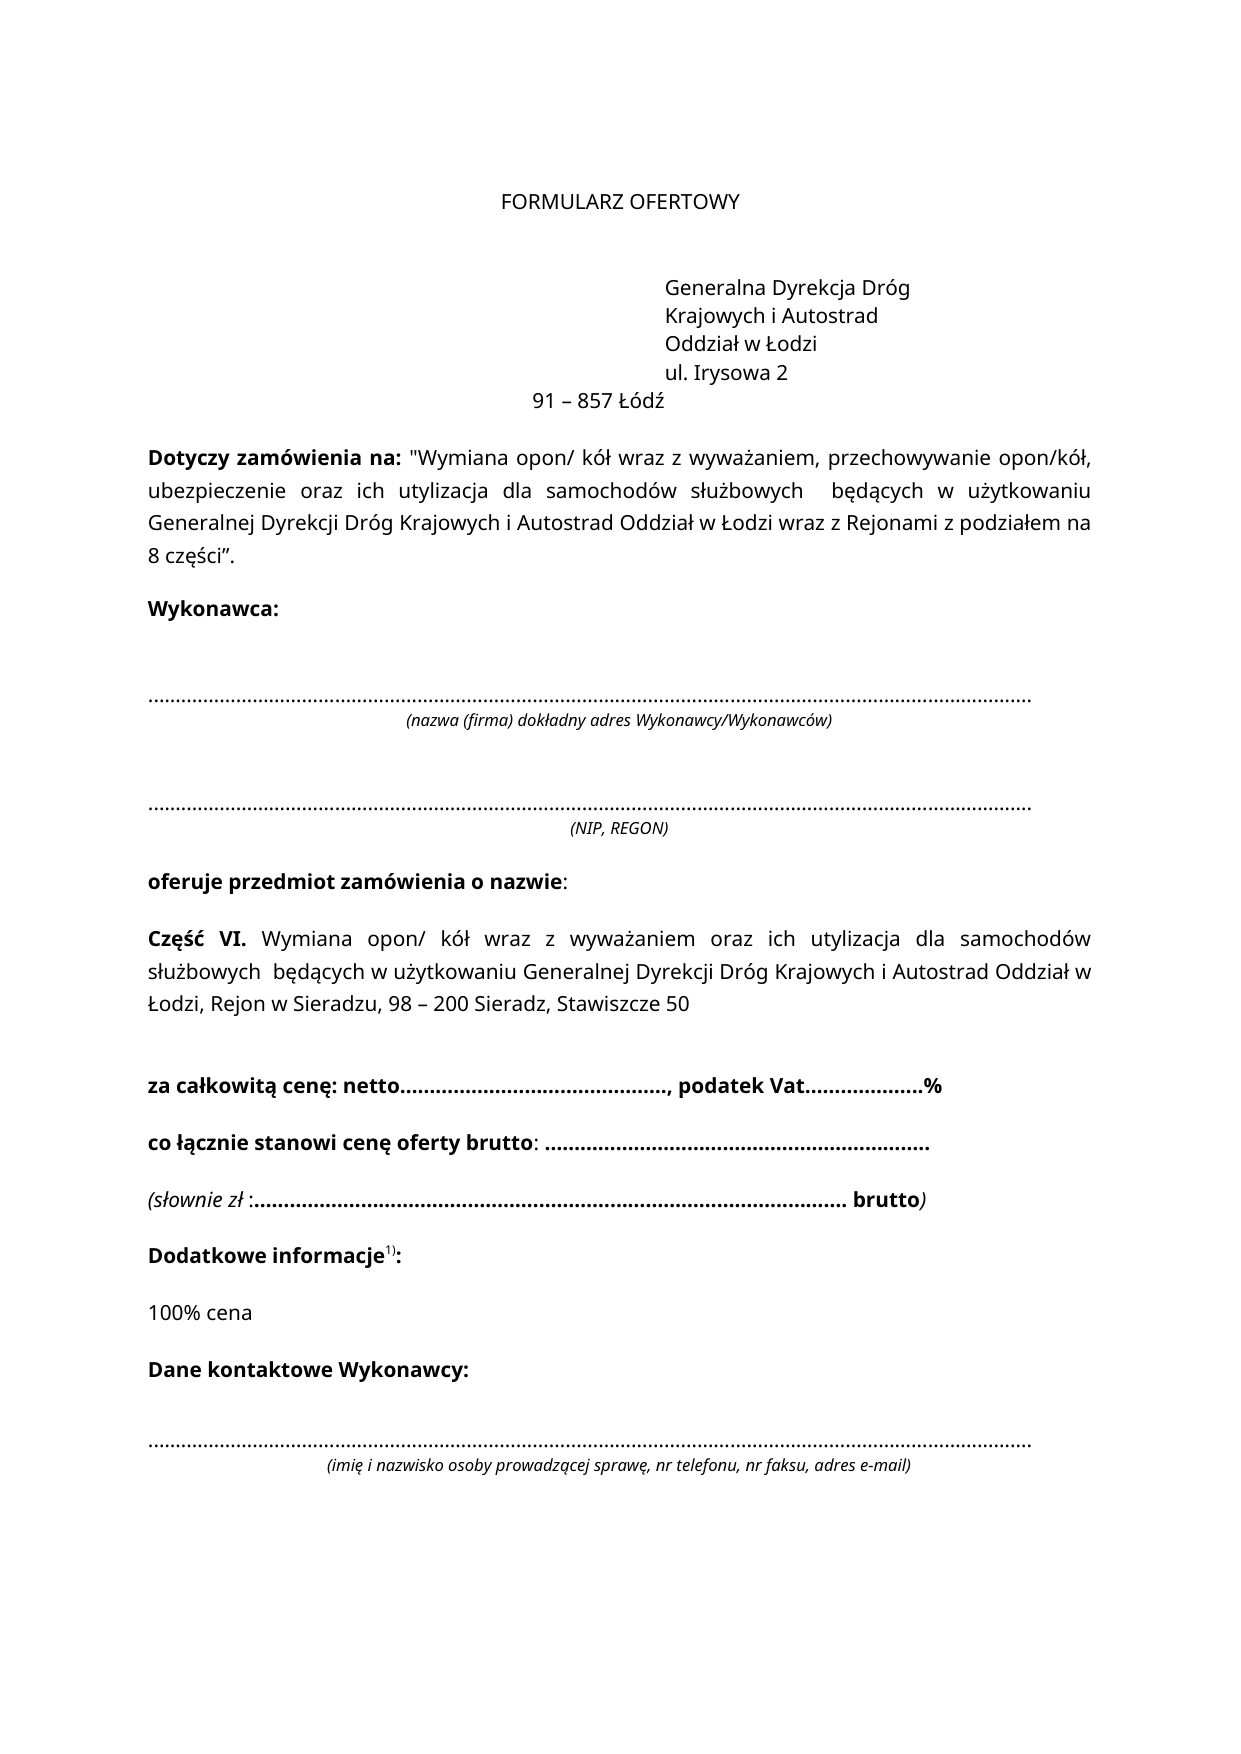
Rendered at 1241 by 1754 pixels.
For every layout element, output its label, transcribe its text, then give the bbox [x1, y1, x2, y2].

text Dodatkowe informacje1): [148, 1242, 1093, 1270]
text .……………………………………………………………………………………………………………………………………………. [148, 1425, 1093, 1453]
text (słownie zł :………………………………………………………………………………………. brutto) [148, 1185, 1093, 1213]
text oferuje przedmiot zamówienia o nazwie: [148, 867, 1093, 896]
text Dane kontaktowe Wykonawcy: [148, 1355, 1093, 1384]
text za całkowitą cenę: netto……………………………..………., podatek Vat………………..% [148, 1071, 1093, 1128]
text 91 – 857 Łódź [148, 386, 1093, 415]
text 100% cena [148, 1298, 1093, 1327]
text (imię i nazwisko osoby prowadzącej sprawę, nr telefonu, nr faksu, adres e-mail) [148, 1453, 1093, 1476]
text (NIP, REGON) [148, 816, 1093, 839]
text Wykonawca: [148, 594, 1093, 623]
text Generalna Dyrekcja Dróg Krajowych i Autostrad [664, 273, 1093, 329]
text .……………………………………………………………………………………………………………………………………………. [148, 680, 1093, 708]
list Dotyczy zamówienia na: "Wymiana opon/ kół wraz z wyważaniem, przechowywanie opon/kół, ubezpieczenie oraz ich utylizacja dla samochodów służbowych będących w użytkowaniu Generalnej Dyrekcji Dróg Krajowych i Autostrad Oddział w Łodzi wraz z Rejonami z podziałem na 8 części”. [148, 443, 1093, 569]
text ul. Irysowa 2 [616, 358, 1093, 386]
list Część VI. Wymiana opon/ kół wraz z wyważaniem oraz ich utylizacja dla samochodów służbowych będących w użytkowaniu Generalnej Dyrekcji Dróg Krajowych i Autostrad Oddział w Łodzi, Rejon w Sieradzu, 98 – 200 Sieradz, Stawiszcze 50 [148, 924, 1093, 1018]
text Oddział w Łodzi [616, 329, 1093, 358]
text (nazwa (firma) dokładny adres Wykonawcy/Wykonawców) [148, 708, 1093, 731]
text co łącznie stanowi cenę oferty brutto: ……………………………………………………….. [148, 1128, 1093, 1156]
text FORMULARZ OFERTOWY [148, 187, 1093, 216]
text .……………………………………………………………………………………………………………………………………………. [148, 788, 1093, 816]
